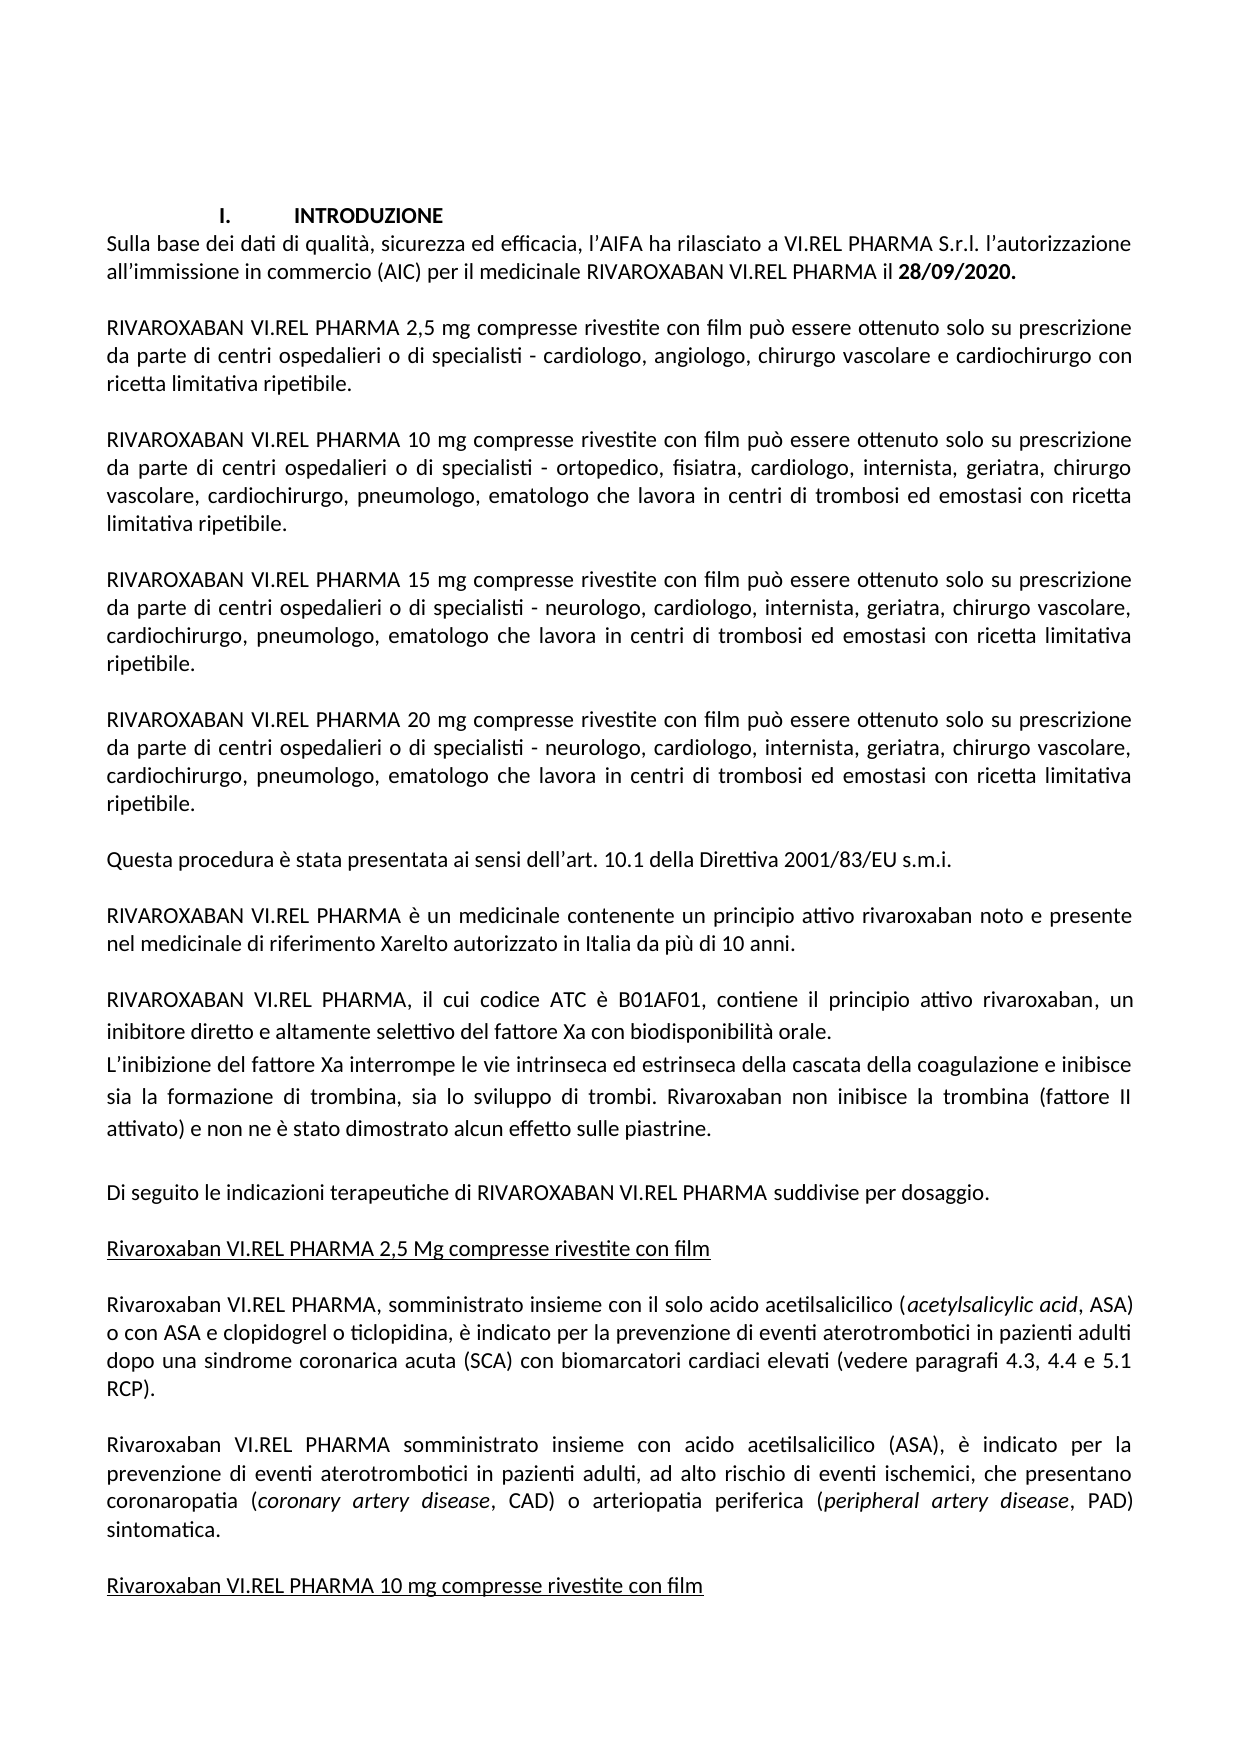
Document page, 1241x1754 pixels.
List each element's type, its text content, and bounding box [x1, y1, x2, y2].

text Sulla base dei dati di qualità, sicurezza ed efficacia, l’AIFA ha rilasciato a VI.REL PHARMA S.r.l. l’autorizzazione all’immissione in commercio (AIC) per il medicinale RIVAROXABAN VI.REL PHARMA il 28/09/2020. [106, 229, 1134, 285]
text RIVAROXABAN VI.REL PHARMA 15 mg compresse rivestite con film può essere ottenuto solo su prescrizione da parte di centri ospedalieri o di specialisti - neurologo, cardiologo, internista, geriatra, chirurgo vascolare, cardiochirurgo, pneumologo, ematologo che lavora in centri di trombosi ed emostasi con ricetta limitativa ripetibile. [106, 565, 1134, 677]
text RIVAROXABAN VI.REL PHARMA è un medicinale contenente un principio attivo rivaroxaban noto e presente nel medicinale di riferimento Xarelto autorizzato in Italia da più di 10 anni. [106, 901, 1134, 957]
text RIVAROXABAN VI.REL PHARMA, il cui codice ATC è B01AF01, contiene il principio attivo rivaroxaban, un inibitore diretto e altamente selettivo del fattore Xa con biodisponibilità orale. [106, 985, 1134, 1046]
text Rivaroxaban VI.REL PHARMA, somministrato insieme con il solo acido acetilsalicilico (acetylsalicylic acid, ASA) o con ASA e clopidogrel o ticlopidina, è indicato per la prevenzione di eventi aterotrombotici in pazienti adulti dopo una sindrome coronarica acuta (SCA) con biomarcatori cardiaci elevati (vedere paragrafi 4.3, 4.4 e 5.1 RCP). [106, 1291, 1134, 1403]
text RIVAROXABAN VI.REL PHARMA 20 mg compresse rivestite con film può essere ottenuto solo su prescrizione da parte di centri ospedalieri o di specialisti - neurologo, cardiologo, internista, geriatra, chirurgo vascolare, cardiochirurgo, pneumologo, ematologo che lavora in centri di trombosi ed emostasi con ricetta limitativa ripetibile. [106, 705, 1134, 817]
text Rivaroxaban VI.REL PHARMA 10 mg compresse rivestite con film [106, 1571, 1134, 1599]
text Rivaroxaban VI.REL PHARMA 2,5 Mg compresse rivestite con film [106, 1234, 1134, 1262]
text Questa procedura è stata presentata ai sensi dell’art. 10.1 della Direttiva 2001/83/EU s.m.i. [106, 845, 1134, 873]
text Di seguito le indicazioni terapeutiche di RIVAROXABAN VI.REL PHARMA suddivise per dosaggio. [106, 1178, 1134, 1206]
list INTRODUZIONE [219, 201, 1134, 229]
text RIVAROXABAN VI.REL PHARMA 10 mg compresse rivestite con film può essere ottenuto solo su prescrizione da parte di centri ospedalieri o di specialisti - ortopedico, fisiatra, cardiologo, internista, geriatra, chirurgo vascolare, cardiochirurgo, pneumologo, ematologo che lavora in centri di trombosi ed emostasi con ricetta limitativa ripetibile. [106, 425, 1134, 537]
text RIVAROXABAN VI.REL PHARMA 2,5 mg compresse rivestite con film può essere ottenuto solo su prescrizione da parte di centri ospedalieri o di specialisti - cardiologo, angiologo, chirurgo vascolare e cardiochirurgo con ricetta limitativa ripetibile. [106, 313, 1134, 397]
text L’inibizione del fattore Xa interrompe le vie intrinseca ed estrinseca della cascata della coagulazione e inibisce sia la formazione di trombina, sia lo sviluppo di trombi. Rivaroxaban non inibisce la trombina (fattore II attivato) e non ne è stato dimostrato alcun effetto sulle piastrine. [106, 1050, 1134, 1142]
text Rivaroxaban VI.REL PHARMA somministrato insieme con acido acetilsalicilico (ASA), è indicato per la prevenzione di eventi aterotrombotici in pazienti adulti, ad alto rischio di eventi ischemici, che presentano coronaropatia (coronary artery disease, CAD) o arteriopatia periferica (peripheral artery disease, PAD) sintomatica. [106, 1431, 1134, 1543]
